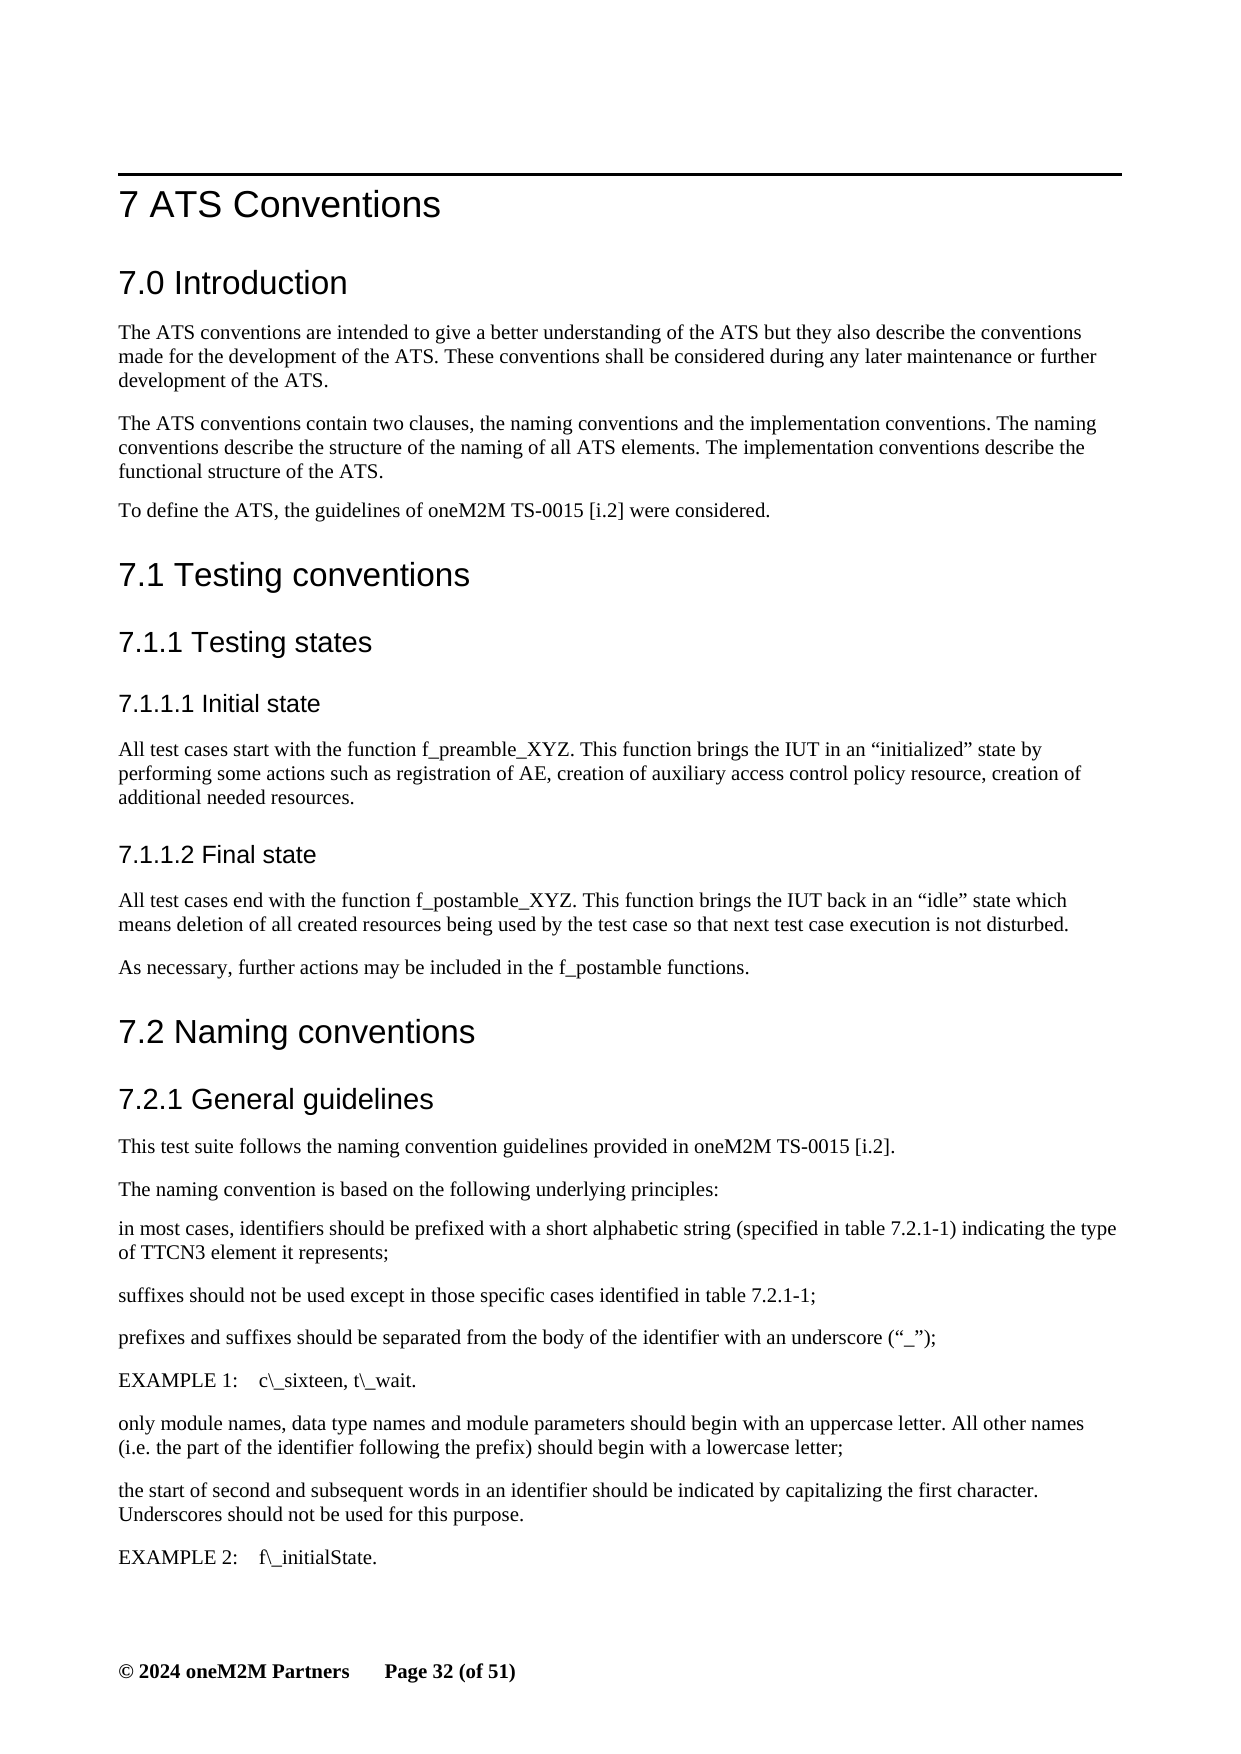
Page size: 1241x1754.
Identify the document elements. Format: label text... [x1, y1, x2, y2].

text To define the ATS, the guidelines of oneM2M TS-0015 [i.2] were considered. [118, 498, 1122, 522]
subtitle 7.0 Introduction [118, 263, 1122, 301]
text As necessary, further actions may be included in the f_postamble functions. [118, 955, 1122, 979]
text The ATS conventions contain two clauses, the naming conventions and the implementation conventions. The naming conventions describe the structure of the naming of all ATS elements. The implementation conventions describe the functional structure of the ATS. [118, 411, 1122, 483]
subtitle 7.1.1 Testing states [118, 625, 1122, 658]
subtitle 7.1.1.1 Initial state [118, 689, 1122, 718]
subtitle 7.1.1.2 Final state [118, 840, 1122, 869]
subtitle 7.2 Naming conventions [118, 1012, 1122, 1051]
text The naming convention is based on the following underlying principles: [118, 1177, 1122, 1201]
subtitle 7.2.1 General guidelines [118, 1082, 1122, 1115]
subtitle 7.1 Testing conventions [118, 555, 1122, 593]
subtitle 7 ATS Conventions [118, 176, 1122, 225]
